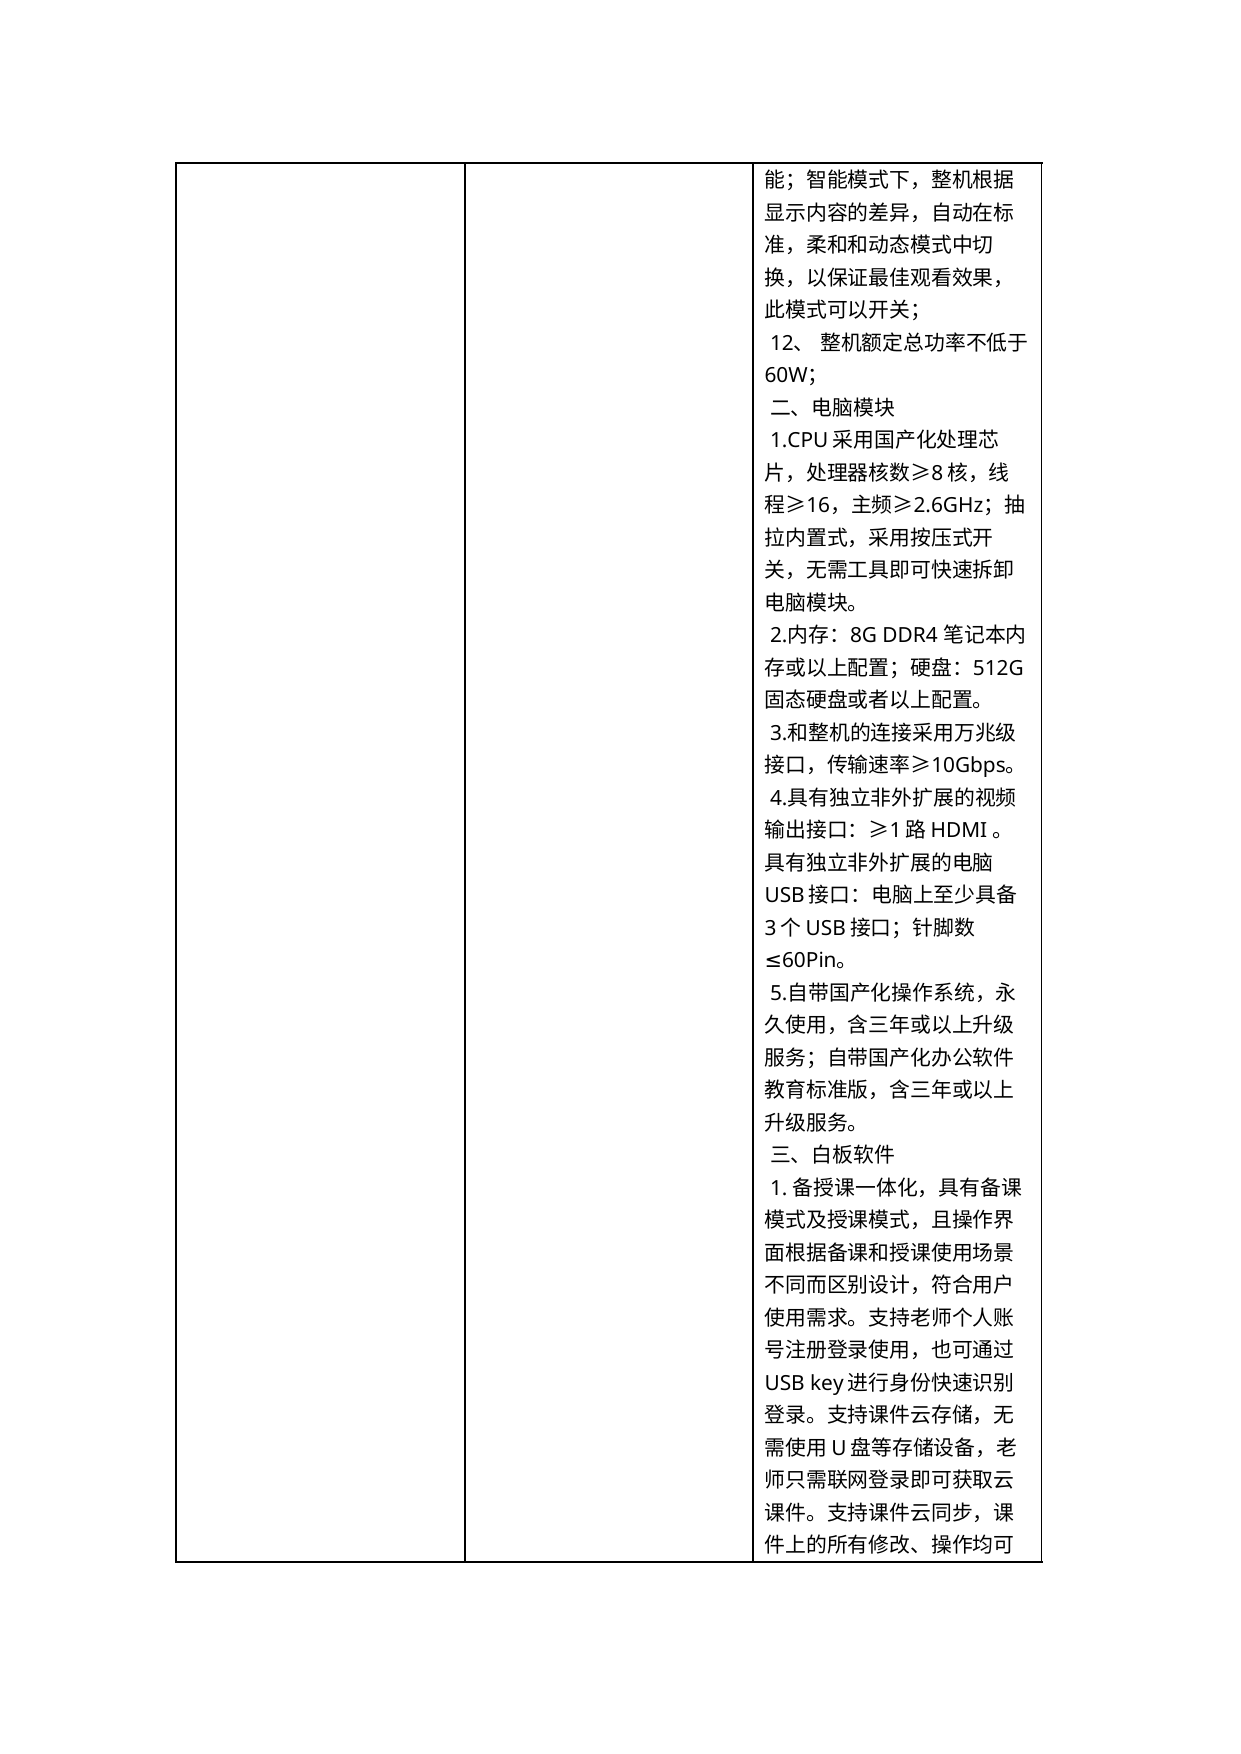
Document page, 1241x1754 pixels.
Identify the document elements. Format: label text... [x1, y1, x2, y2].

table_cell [754, 164, 1041, 1561]
table_cell 1 [177, 164, 464, 1561]
table_cell ★ [466, 164, 752, 1561]
